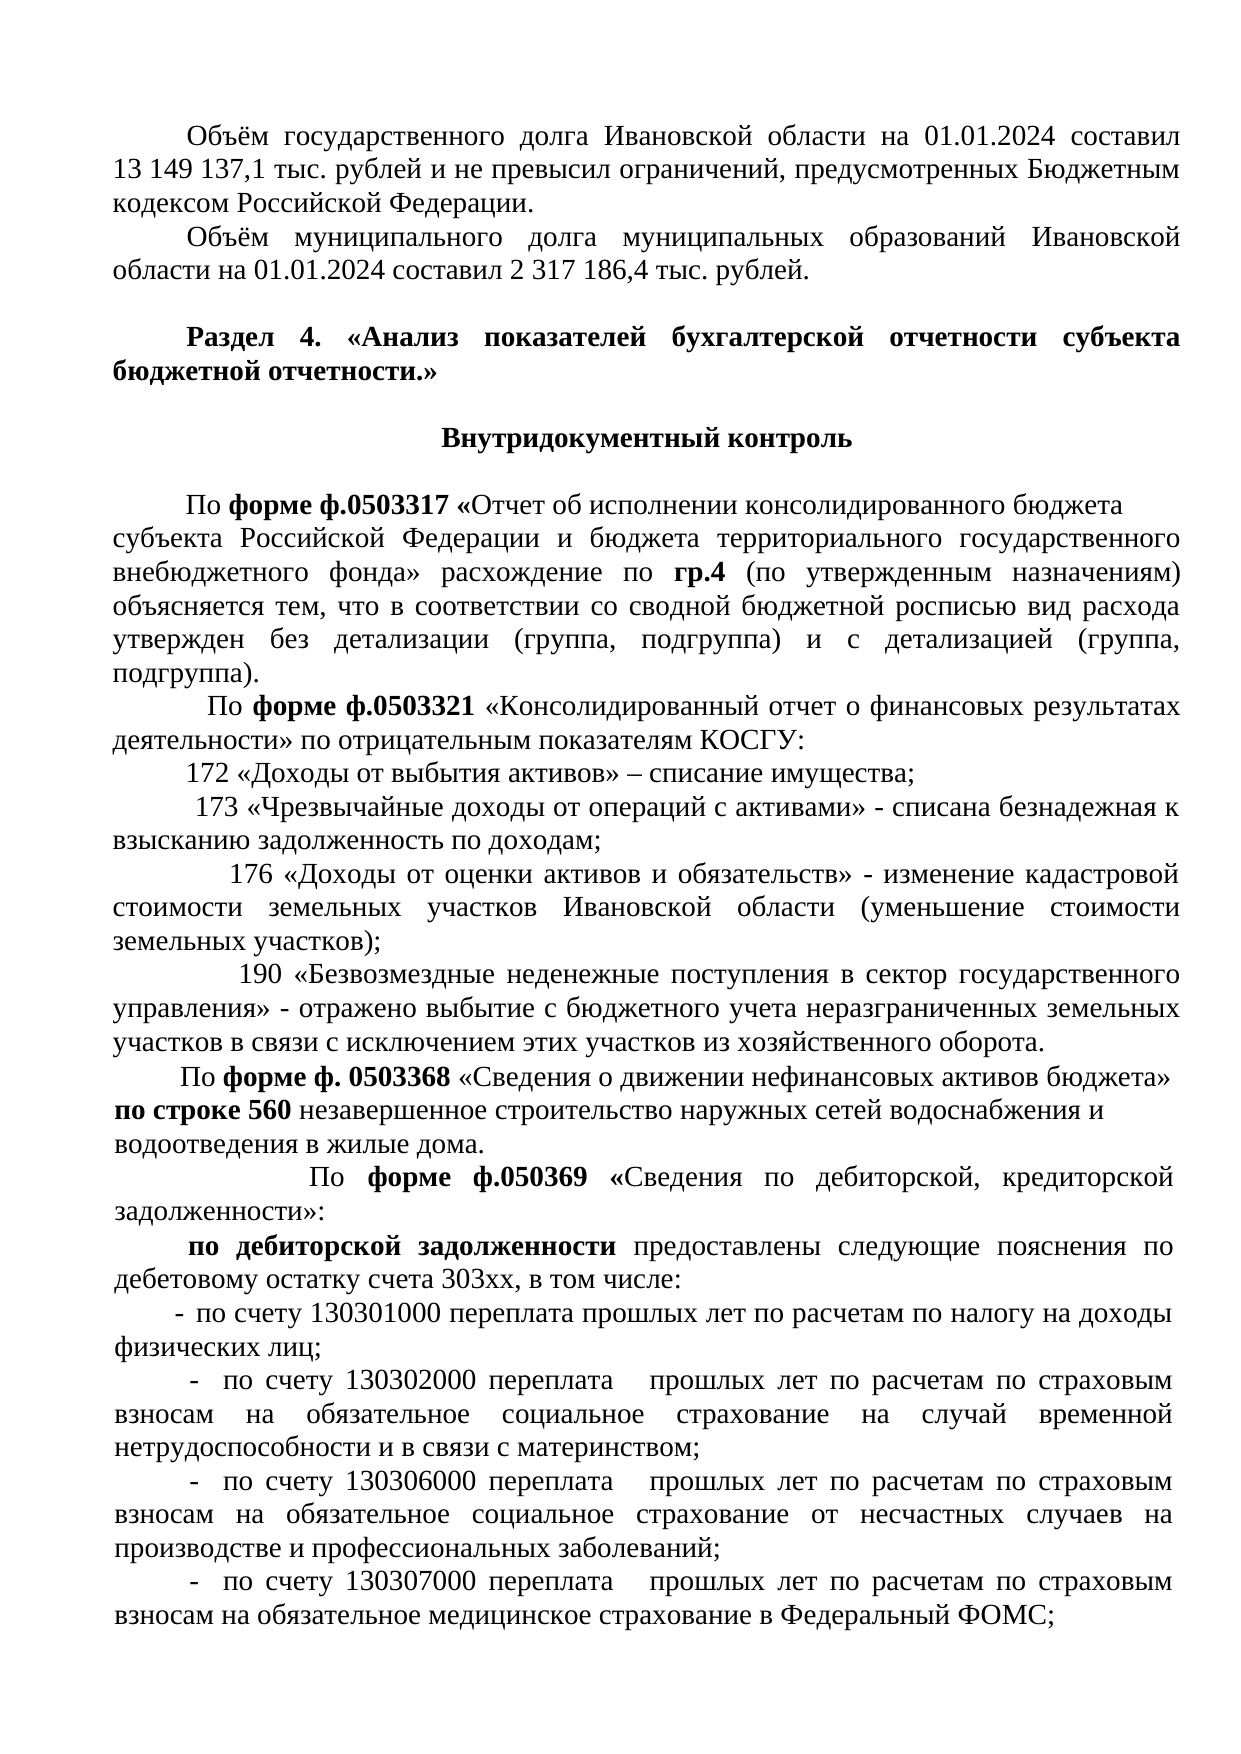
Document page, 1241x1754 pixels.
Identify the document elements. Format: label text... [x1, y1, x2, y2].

text 176 «Доходы от оценки активов и обязательств» - изменение кадастровой стоимости земельных участков Ивановской области (уменьшение стоимости земельных участков); [112, 856, 1181, 957]
text Объём государственного долга Ивановской области на 01.01.2024 составил 13 149 137,1 тыс. рублей и не превысил ограничений, предусмотренных Бюджетным кодексом Российской Федерации. [112, 118, 1181, 219]
text 190 «Безвозмездные неденежные поступления в сектор государственного управления» - отражено выбытие с бюджетного учета неразграниченных земельных участков в связи с исключением этих участков из хозяйственного оборота. [112, 957, 1181, 1057]
text По форме ф.0503321 «Консолидированный отчет о финансовых результатах деятельности» по отрицательным показателям КОСГУ: [112, 688, 1181, 755]
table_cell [113, 1227, 1176, 1631]
text Раздел 4. «Анализ показателей бухгалтерской отчетности субъекта бюджетной отчетности.» [112, 319, 1181, 386]
text 172 «Доходы от выбытия активов» – списание имущества; [112, 755, 1181, 789]
table_header По форме ф. 0503368 «Сведения о движении нефинансовых активов бюджета» по строке 560 незавершенное строительство наружных сетей водоснабжения и водоотведения в жилые дома. По форме ф.050369 «Сведения по дебиторской, кредиторской задолженности»: [113, 1057, 1176, 1227]
text субъекта Российской Федерации и бюджета территориального государственного внебюджетного фонда» расхождение по гр.4 (по утвержденным назначениям) объясняется тем, что в соответствии со сводной бюджетной росписью вид расхода утвержден без детализации (группа, подгруппа) и с детализацией (группа, подгруппа). [112, 521, 1181, 688]
text Внутридокументный контроль [112, 420, 1181, 453]
text Объём муниципального долга муниципальных образований Ивановской области на 01.01.2024 составил 2 317 186,4 тыс. рублей. [112, 219, 1181, 286]
text По форме ф.0503317 «Отчет об исполнении консолидированного бюджета [112, 487, 1181, 521]
text 173 «Чрезвычайные доходы от операций с активами» - списана безнадежная к взысканию задолженность по доходам; [112, 789, 1181, 856]
